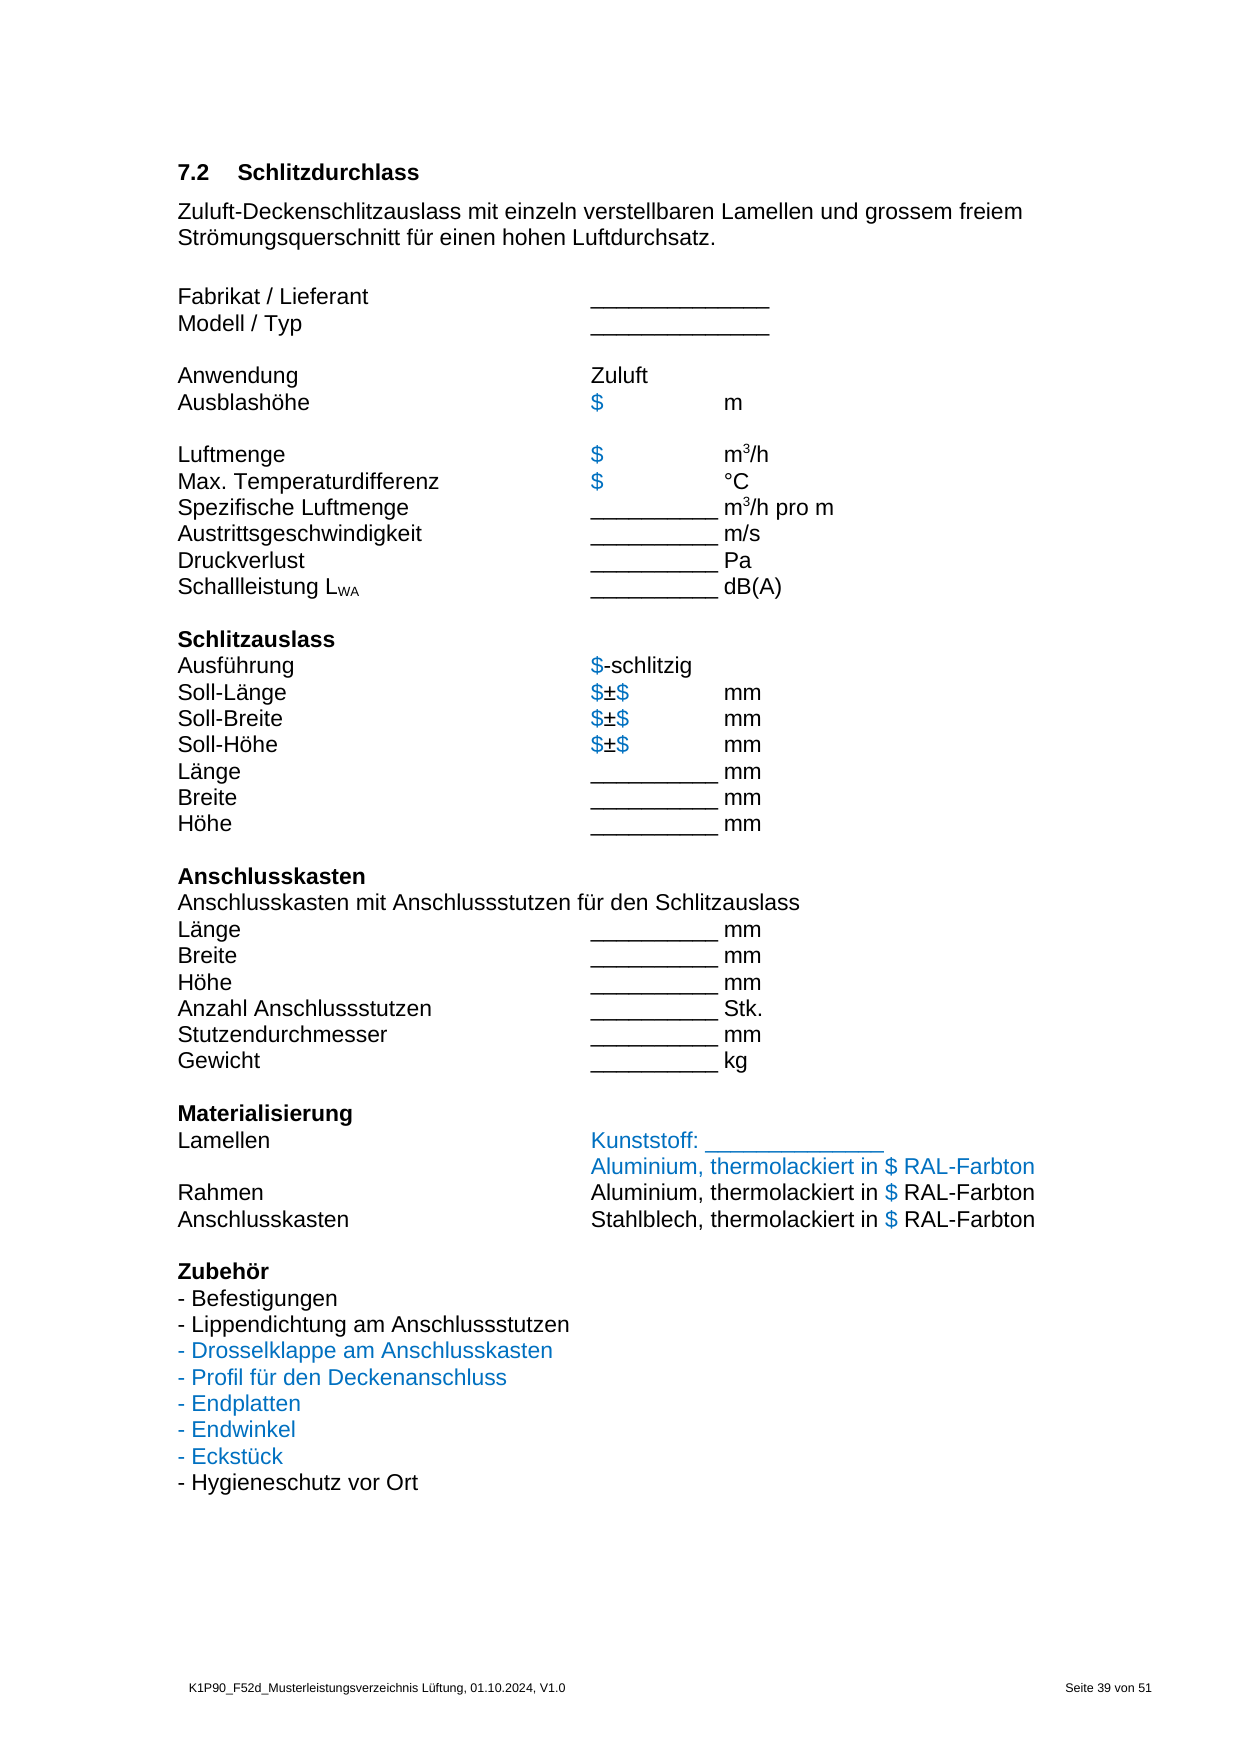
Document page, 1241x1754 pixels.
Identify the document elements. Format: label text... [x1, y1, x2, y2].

text Breite __________ mm [177, 784, 874, 810]
text Zubehör [177, 1258, 874, 1285]
text Luftmenge $ m3/h [177, 441, 1122, 468]
text - Drosselklappe am Anschlusskasten [177, 1337, 874, 1364]
text Länge __________ mm [177, 916, 874, 942]
text Schallleistung LWA __________ dB(A) [177, 573, 1122, 599]
text Soll-Länge $±$ mm [177, 678, 874, 705]
subtitle Schlitzdurchlass [177, 158, 1122, 185]
text Lamellen Kunststoff: ______________ [177, 1127, 1122, 1153]
text Rahmen Aluminium, thermolackiert in $ RAL-Farbton [177, 1179, 1122, 1206]
text - Endwinkel [177, 1416, 874, 1443]
text Aluminium, thermolackiert in $ RAL-Farbton [177, 1153, 1122, 1179]
text Soll-Höhe $±$ mm [177, 731, 874, 758]
text Länge __________ mm [177, 758, 874, 784]
text Anzahl Anschlussstutzen __________ Stk. [177, 995, 1122, 1021]
text - Hygieneschutz vor Ort [177, 1469, 1122, 1496]
text Schlitzauslass [177, 626, 1122, 652]
text Fabrikat / Lieferant ______________ [177, 283, 1122, 309]
text Soll-Breite $±$ mm [177, 705, 874, 731]
text Höhe __________ mm [177, 968, 874, 995]
text Breite __________ mm [177, 942, 874, 968]
text - Lippendichtung am Anschlussstutzen [177, 1311, 874, 1337]
text - Eckstück [177, 1443, 874, 1469]
text Ausführung $-schlitzig [177, 652, 1122, 678]
text Anschlusskasten Stahlblech, thermolackiert in $ RAL-Farbton [177, 1206, 1122, 1232]
text - Endplatten [177, 1390, 874, 1416]
text Höhe __________ mm [177, 810, 874, 837]
text Max. Temperaturdifferenz $ °C [177, 468, 1122, 494]
text Ausblashöhe $ m [177, 389, 1122, 415]
text - Befestigungen [177, 1285, 874, 1311]
text Spezifische Luftmenge __________ m3/h pro m [177, 494, 1122, 520]
text Zuluft-Deckenschlitzauslass mit einzeln verstellbaren Lamellen und grossem freiem Strömungsquerschnitt für einen hohen Luftdurchsatz. [177, 198, 1122, 251]
text Stutzendurchmesser __________ mm [177, 1021, 1122, 1047]
text Austrittsgeschwindigkeit __________ m/s [177, 520, 1122, 547]
text Gewicht __________ kg [177, 1047, 874, 1074]
text Anwendung Zuluft [177, 362, 1122, 389]
text Druckverlust __________ Pa [177, 547, 1122, 573]
text Modell / Typ ______________ [177, 309, 1122, 336]
text Anschlusskasten mit Anschlussstutzen für den Schlitzauslass [177, 889, 1122, 916]
text Anschlusskasten [177, 863, 1122, 889]
text Materialisierung [177, 1100, 1122, 1127]
text - Profil für den Deckenanschluss [177, 1364, 874, 1390]
